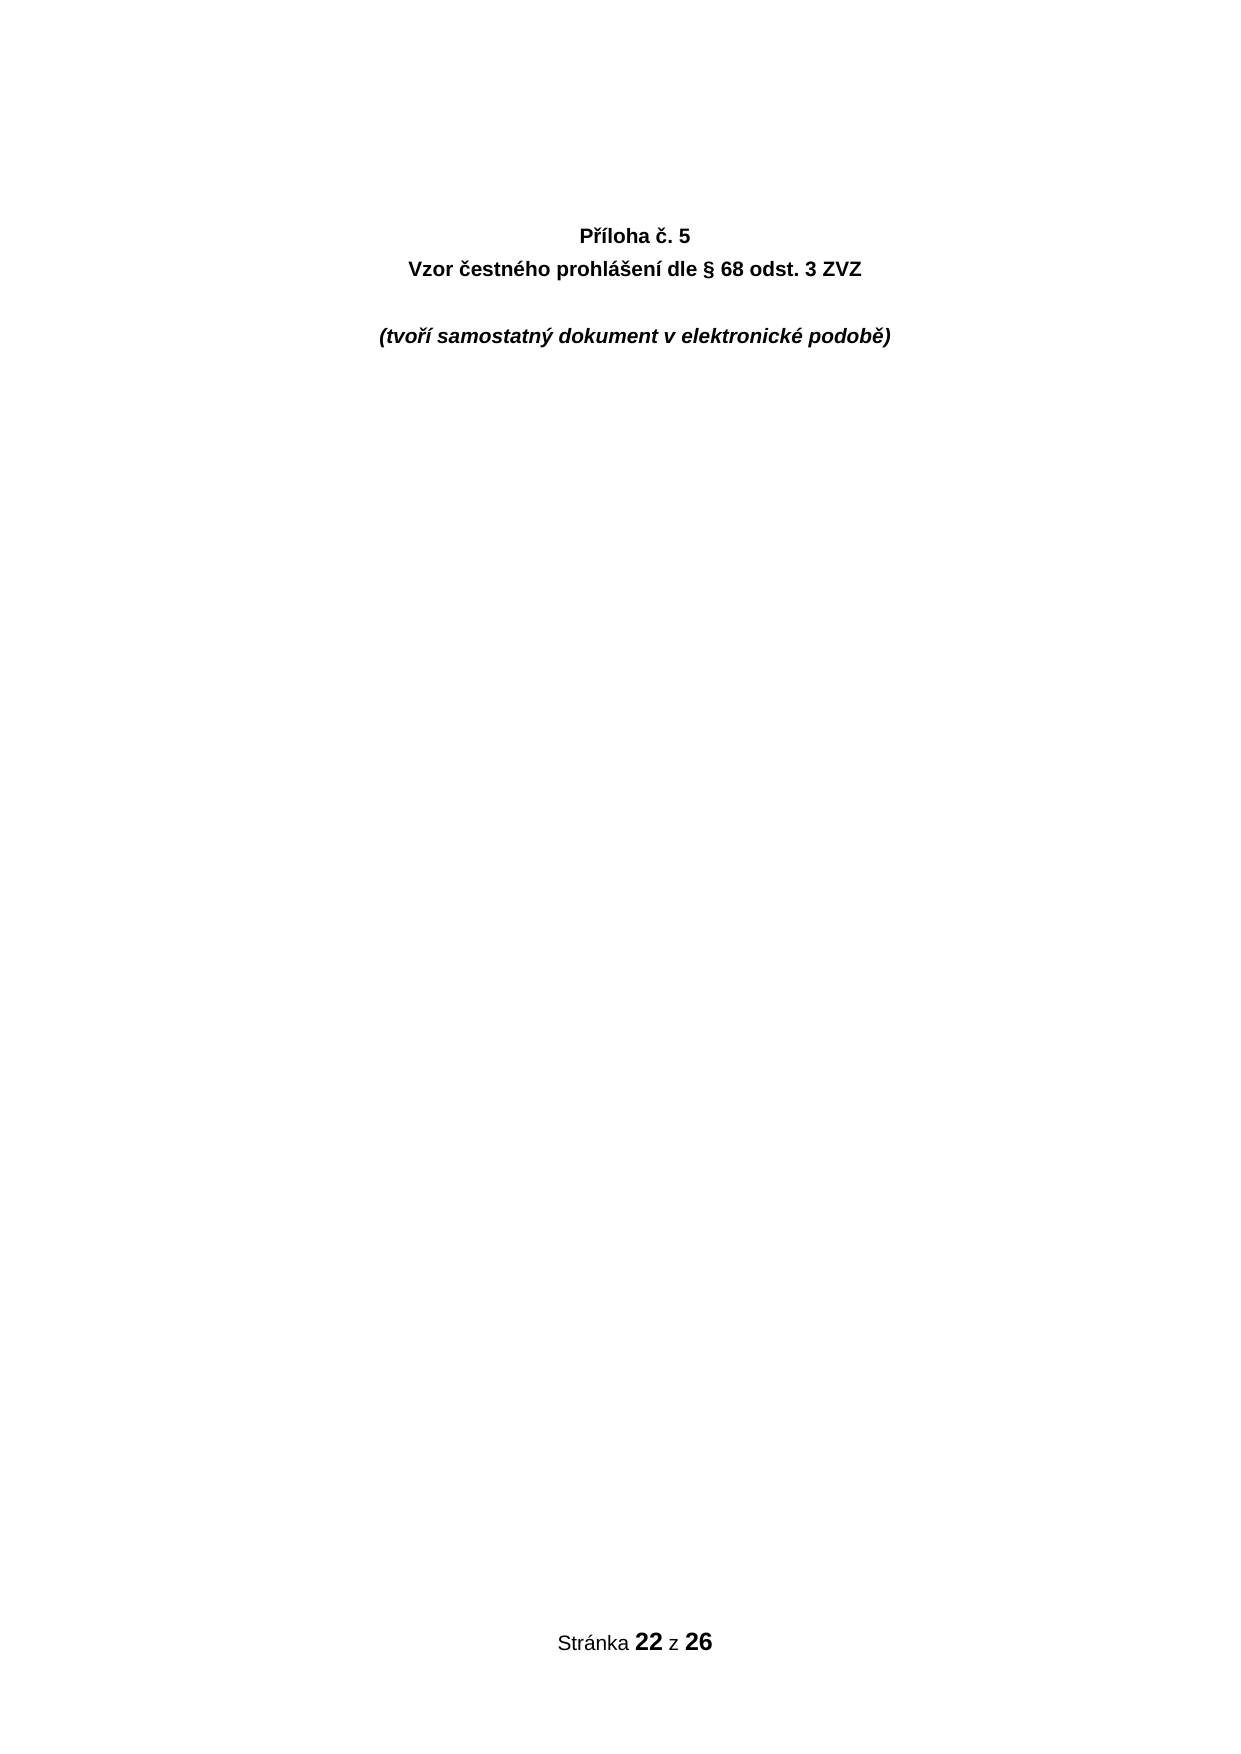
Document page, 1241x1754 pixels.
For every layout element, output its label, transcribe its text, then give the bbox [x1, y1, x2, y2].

text Vzor čestného prohlášení dle § 68 odst. 3 ZVZ [148, 248, 1122, 281]
text (tvoří samostatný dokument v elektronické podobě) [148, 314, 1122, 348]
text Příloha č. 5 [148, 218, 1122, 248]
